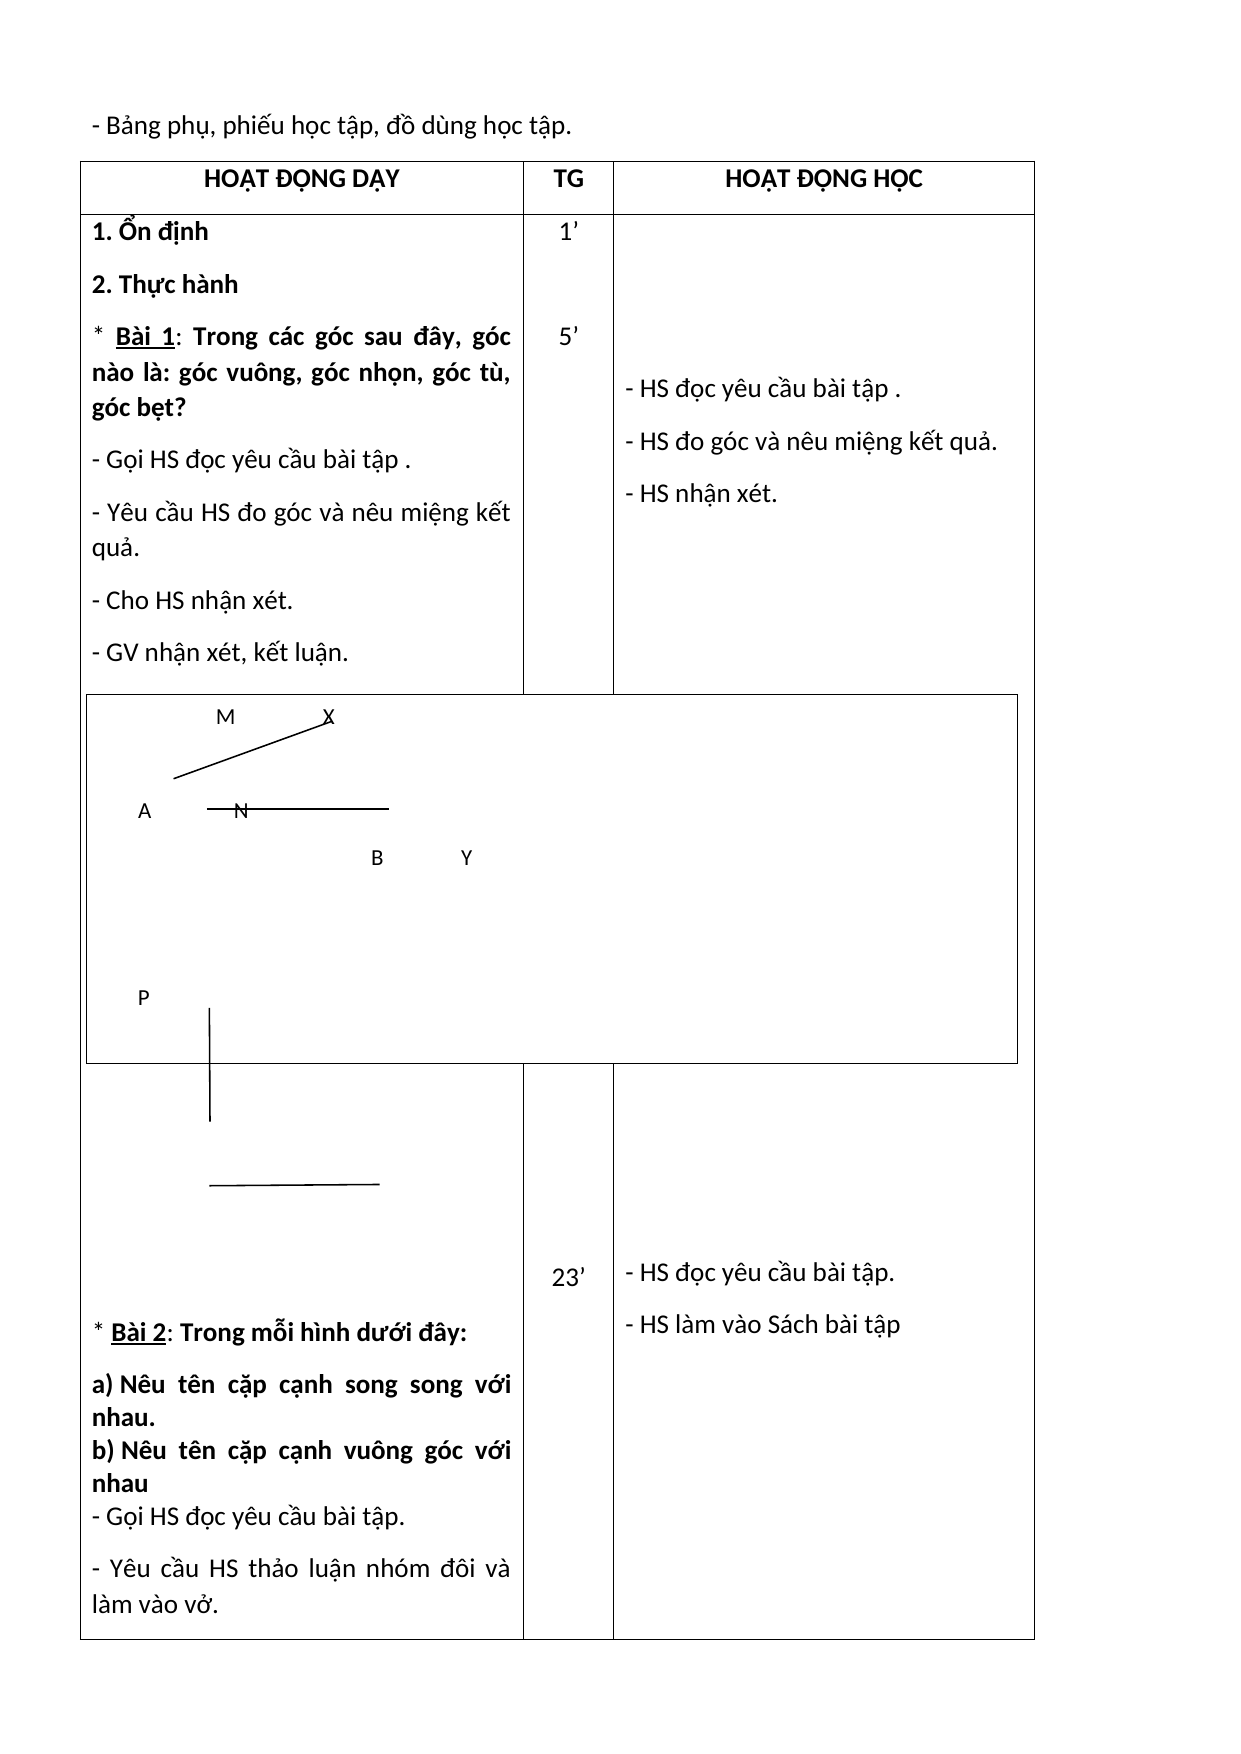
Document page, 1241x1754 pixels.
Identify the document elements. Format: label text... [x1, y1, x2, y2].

table_header HOẠT ĐỘNG HỌC [614, 162, 1034, 213]
table_header HOẠT ĐỘNG DẠY [81, 162, 523, 213]
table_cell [81, 215, 523, 1639]
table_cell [614, 215, 1034, 1639]
table_cell 1’ 5’ 23’ 8’ 10’ 1’ [524, 215, 613, 694]
text - Bảng phụ, phiếu học tập, đồ dùng học tập. [92, 108, 1148, 141]
table_cell 1’ 5’ 23’ 8’ 10’ 1’ [524, 1064, 613, 1639]
table_header TG [524, 162, 613, 213]
